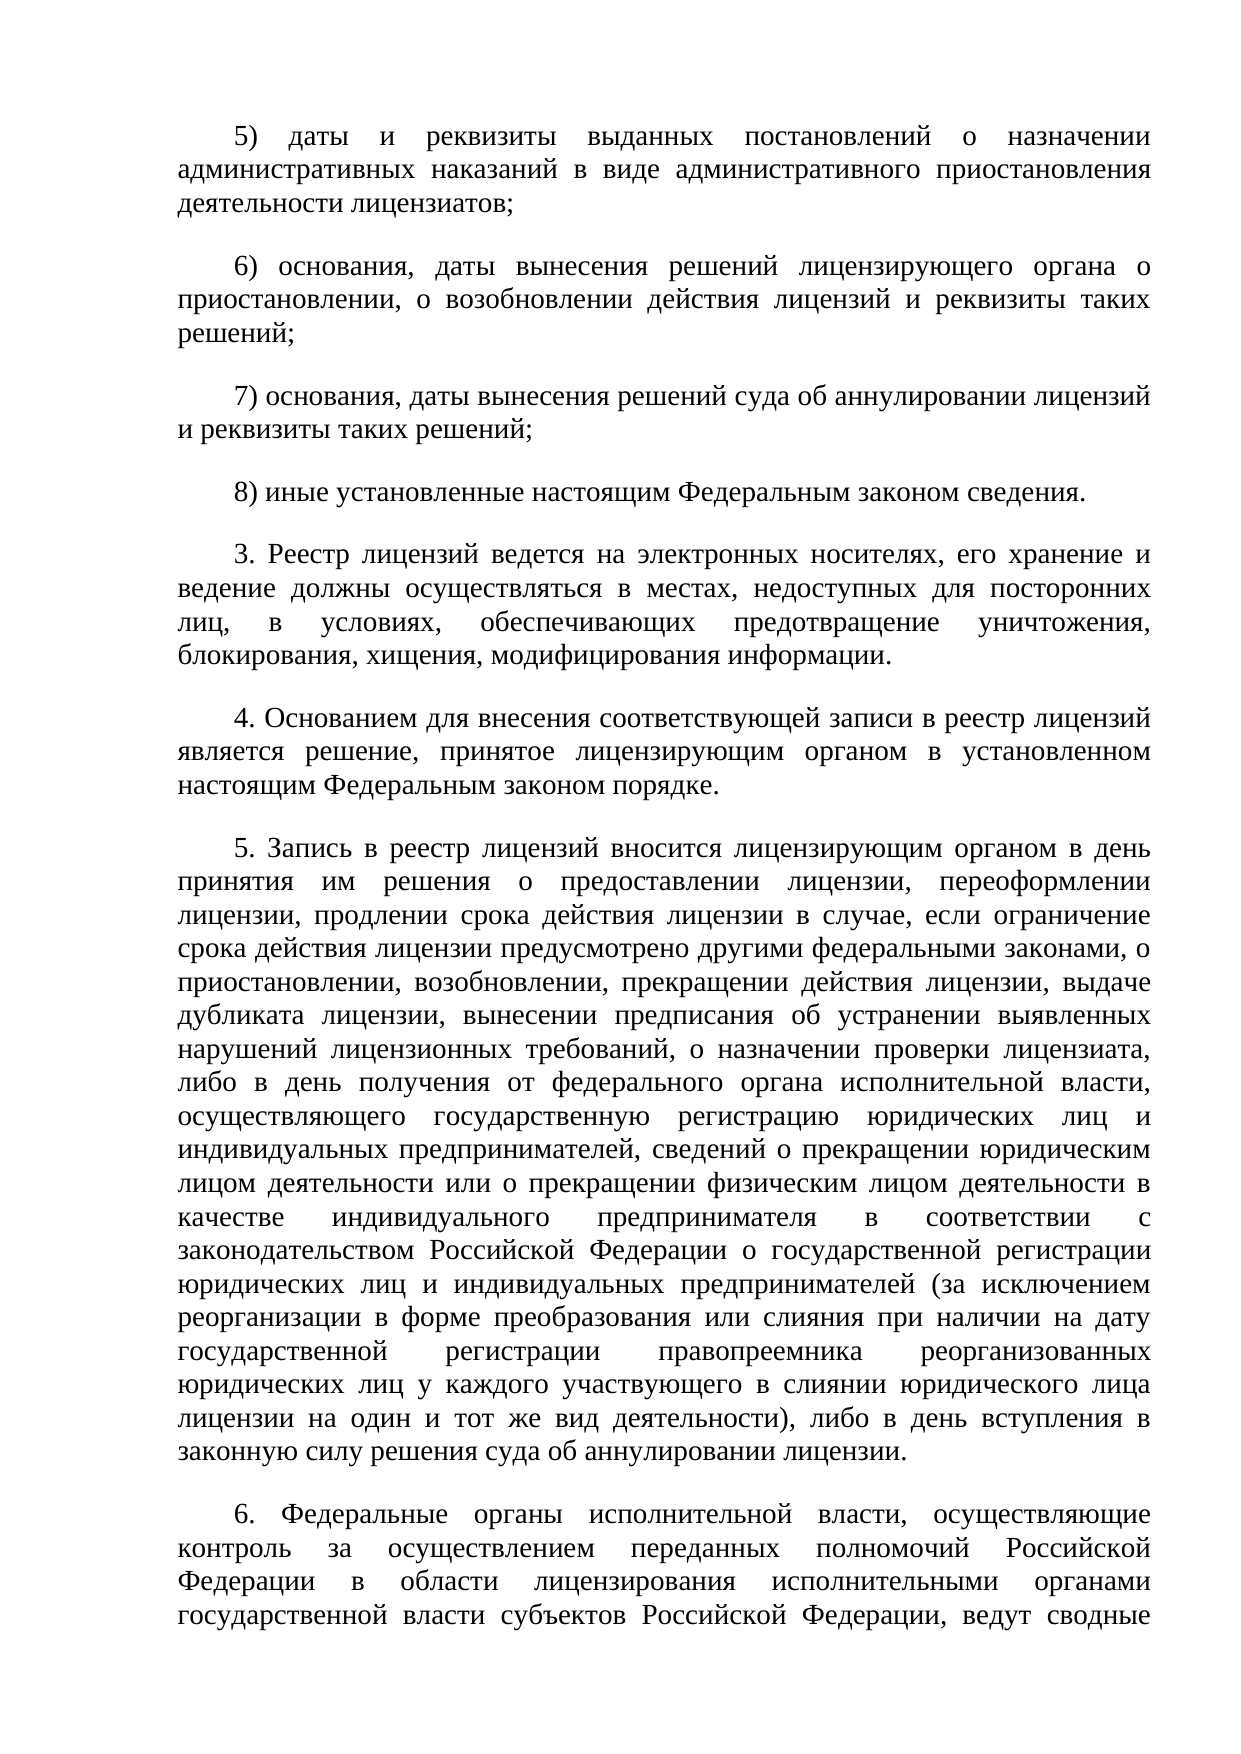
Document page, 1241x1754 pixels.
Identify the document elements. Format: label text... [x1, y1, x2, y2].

text 5) даты и реквизиты выданных постановлений о назначении административных наказаний в виде административного приостановления деятельности лицензиатов; [177, 118, 1152, 219]
text 5. Запись в реестр лицензий вносится лицензирующим органом в день принятия им решения о предоставлении лицензии, переоформлении лицензии, продлении срока действия лицензии в случае, если ограничение срока действия лицензии предусмотрено другими федеральными законами, о приостановлении, возобновлении, прекращении действия лицензии, выдаче дубликата лицензии, вынесении предписания об устранении выявленных нарушений лицензионных требований, о назначении проверки лицензиата, либо в день получения от федерального органа исполнительной власти, осуществляющего государственную регистрацию юридических лиц и индивидуальных предпринимателей, сведений о прекращении юридическим лицом деятельности или о прекращении физическим лицом деятельности в качестве индивидуального предпринимателя в соответствии с законодательством Российской Федерации о государственной регистрации юридических лиц и индивидуальных предпринимателей (за исключением реорганизации в форме преобразования или слияния при наличии на дату государственной регистрации правопреемника реорганизованных юридических лиц у каждого участвующего в слиянии юридического лица лицензии на один и тот же вид деятельности), либо в день вступления в законную силу решения суда об аннулировании лицензии. [177, 830, 1152, 1467]
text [177, 1496, 1152, 1630]
text 6) основания, даты вынесения решений лицензирующего органа о приостановлении, о возобновлении действия лицензий и реквизиты таких решений; [177, 248, 1152, 348]
text 3. Реестр лицензий ведется на электронных носителях, его хранение и ведение должны осуществляться в местах, недоступных для посторонних лиц, в условиях, обеспечивающих предотвращение уничтожения, блокирования, хищения, модифицирования информации. [177, 537, 1152, 671]
text 4. Основанием для внесения соответствующей записи в реестр лицензий является решение, принятое лицензирующим органом в установленном настоящим Федеральным законом порядке. [177, 700, 1152, 801]
text 7) основания, даты вынесения решений суда об аннулировании лицензий и реквизиты таких решений; [177, 378, 1152, 445]
text 8) иные установленные настоящим Федеральным законом сведения. [177, 474, 1152, 507]
